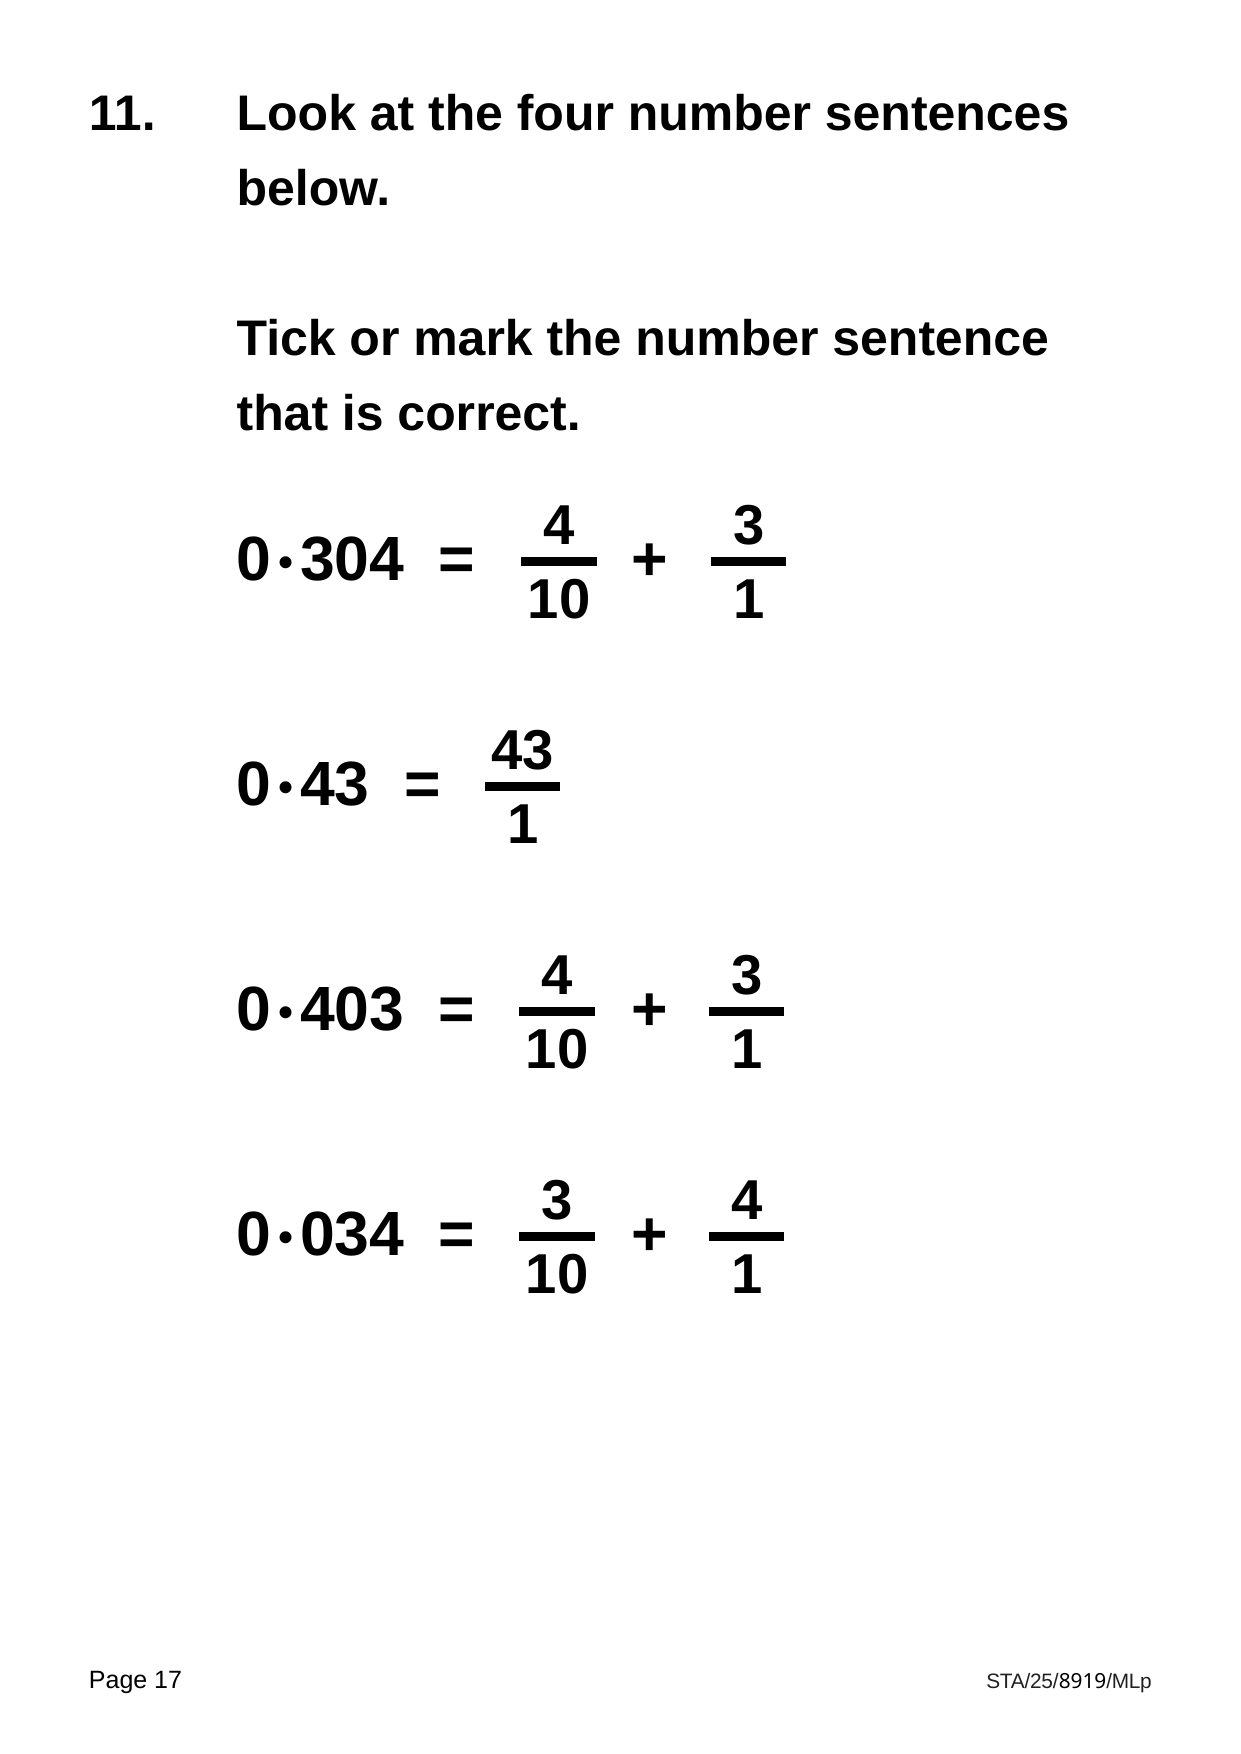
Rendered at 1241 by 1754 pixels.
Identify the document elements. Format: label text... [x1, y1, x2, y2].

list 0 • 43 = [89, 746, 1152, 821]
list 0 • 304 = + [89, 521, 1152, 596]
list 0 • 034 = + [89, 1196, 1152, 1271]
text Look at the four number sentences below. [89, 71, 1152, 221]
list Tick or mark the number sentence that is correct. [236, 296, 1152, 446]
list 0 • 403 = + [89, 971, 1152, 1046]
